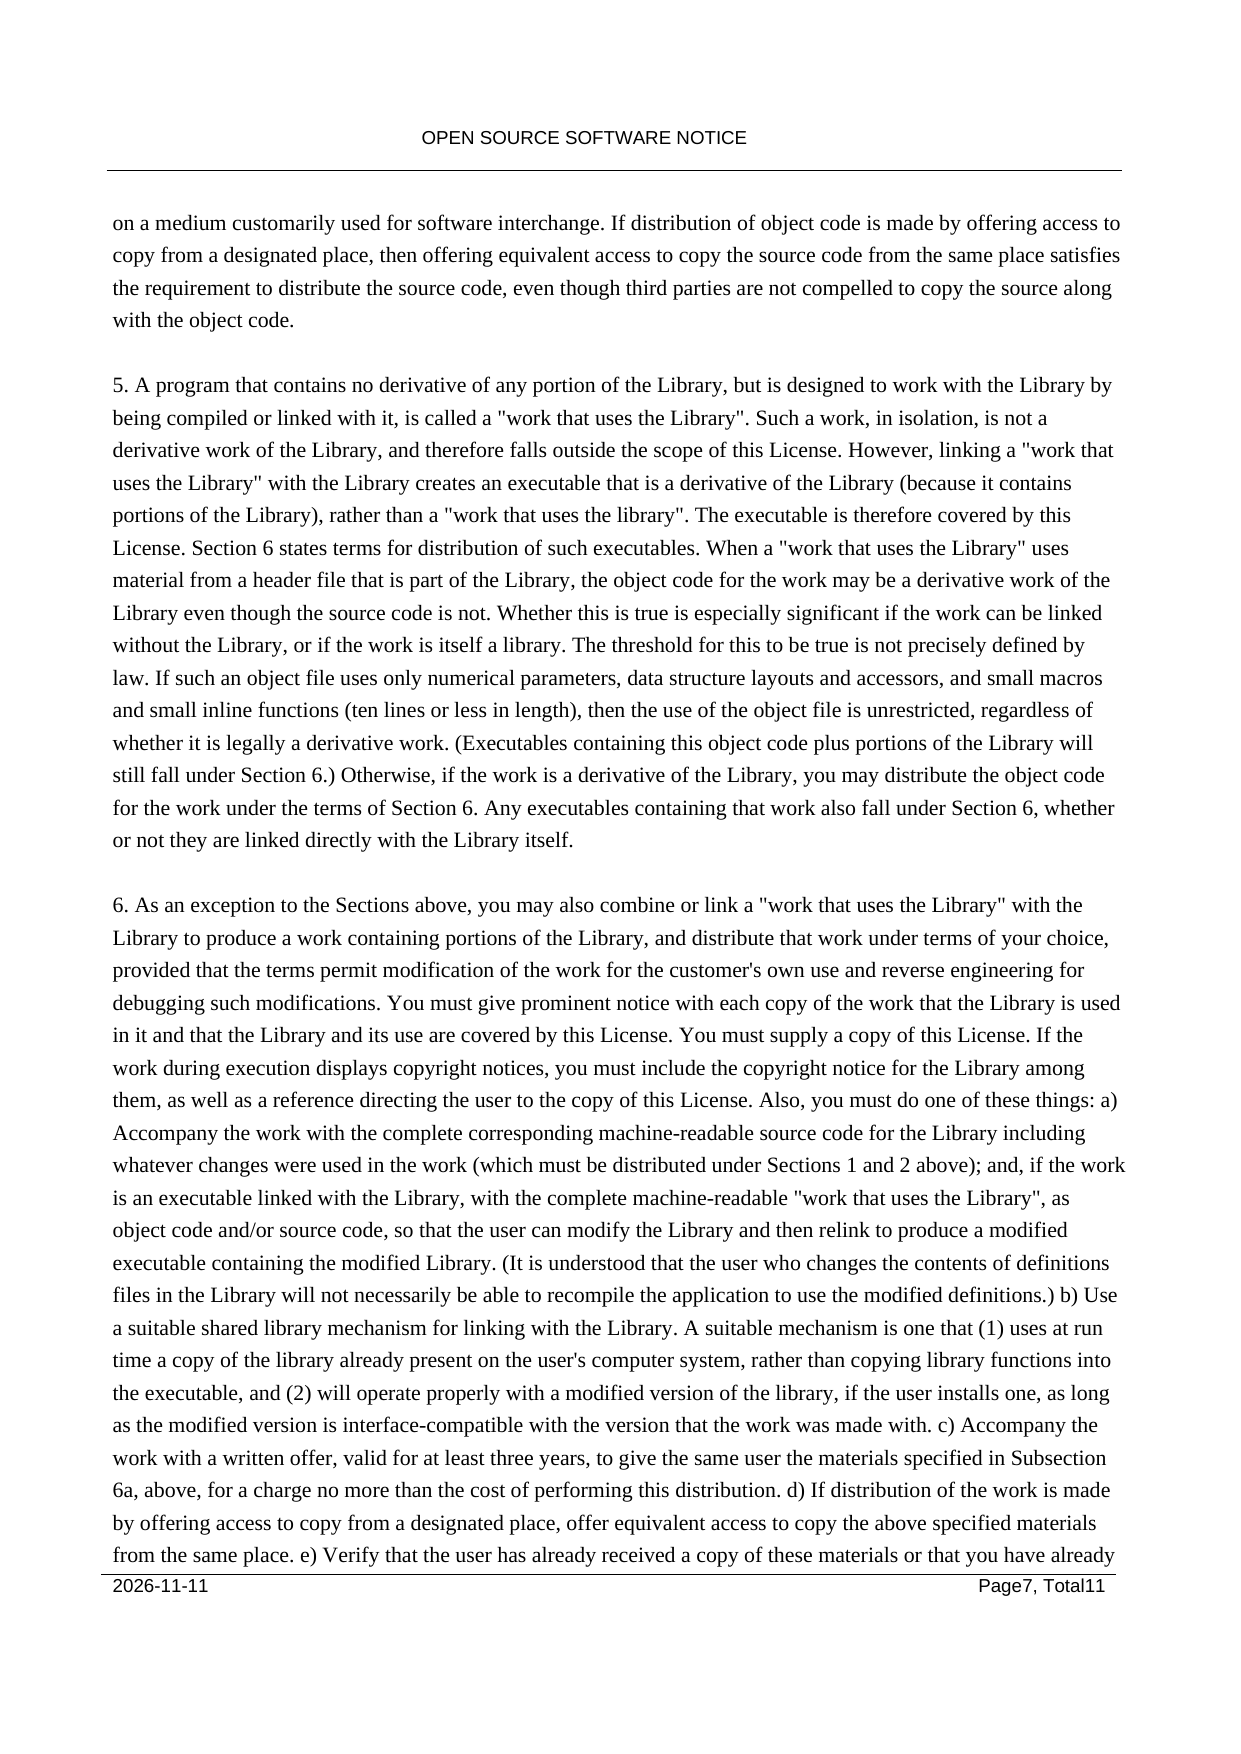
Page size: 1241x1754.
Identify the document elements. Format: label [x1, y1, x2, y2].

text [112, 206, 1128, 1571]
